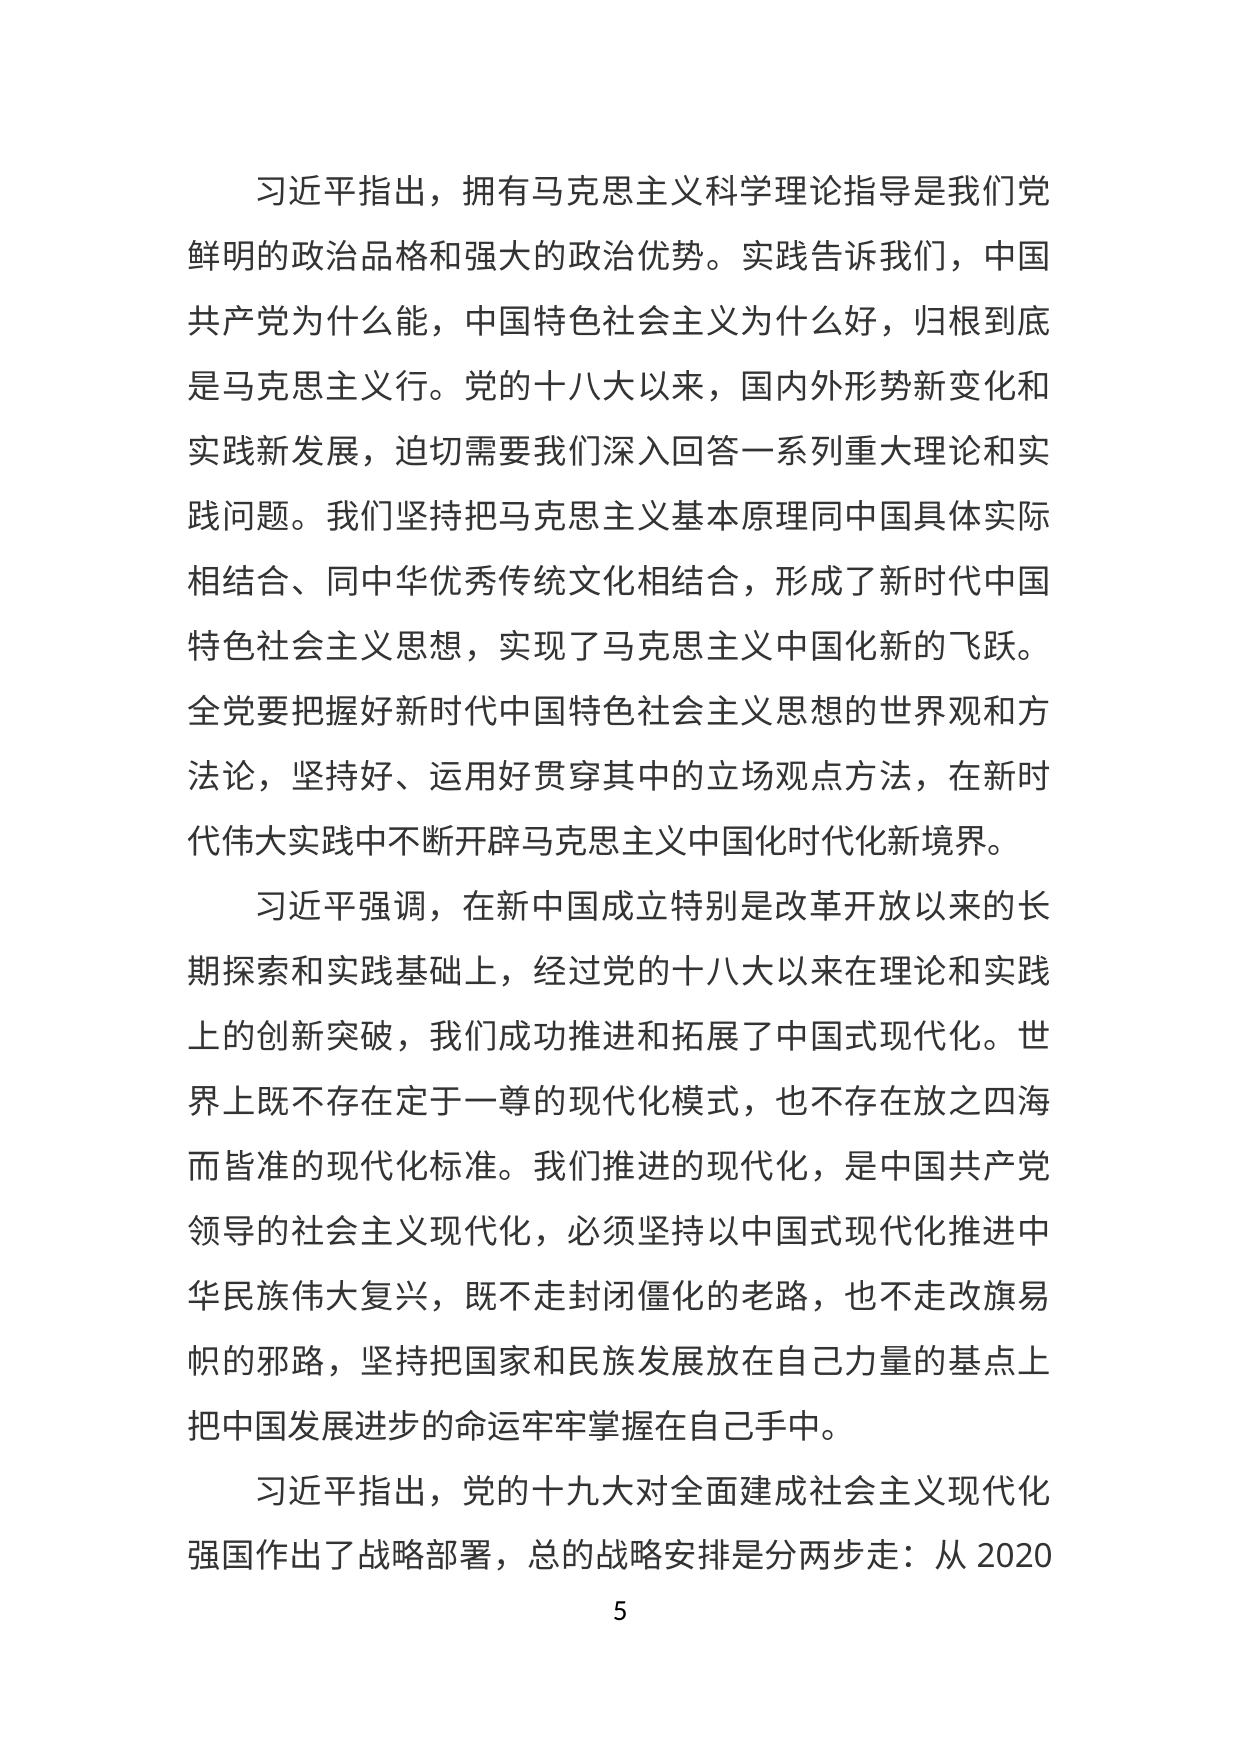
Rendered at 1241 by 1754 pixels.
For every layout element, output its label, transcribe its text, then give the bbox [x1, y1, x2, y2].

text 习近平强调，在新中国成立特别是改革开放以来的长期探索和实践基础上，经过党的十八大以来在理论和实践上的创新突破，我们成功推进和拓展了中国式现代化。世界上既不存在定于一尊的现代化模式，也不存在放之四海而皆准的现代化标准。我们推进的现代化，是中国共产党领导的社会主义现代化，必须坚持以中国式现代化推进中华民族伟大复兴，既不走封闭僵化的老路，也不走改旗易帜的邪路，坚持把国家和民族发展放在自己力量的基点上、把中国发展进步的命运牢牢掌握在自己手中。 [187, 871, 1053, 1456]
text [187, 1456, 1053, 1586]
text 习近平指出，拥有马克思主义科学理论指导是我们党鲜明的政治品格和强大的政治优势。实践告诉我们，中国共产党为什么能，中国特色社会主义为什么好，归根到底是马克思主义行。党的十八大以来，国内外形势新变化和实践新发展，迫切需要我们深入回答一系列重大理论和实践问题。我们坚持把马克思主义基本原理同中国具体实际相结合、同中华优秀传统文化相结合，形成了新时代中国特色社会主义思想，实现了马克思主义中国化新的飞跃。全党要把握好新时代中国特色社会主义思想的世界观和方法论，坚持好、运用好贯穿其中的立场观点方法，在新时代伟大实践中不断开辟马克思主义中国化时代化新境界。 [187, 156, 1053, 871]
